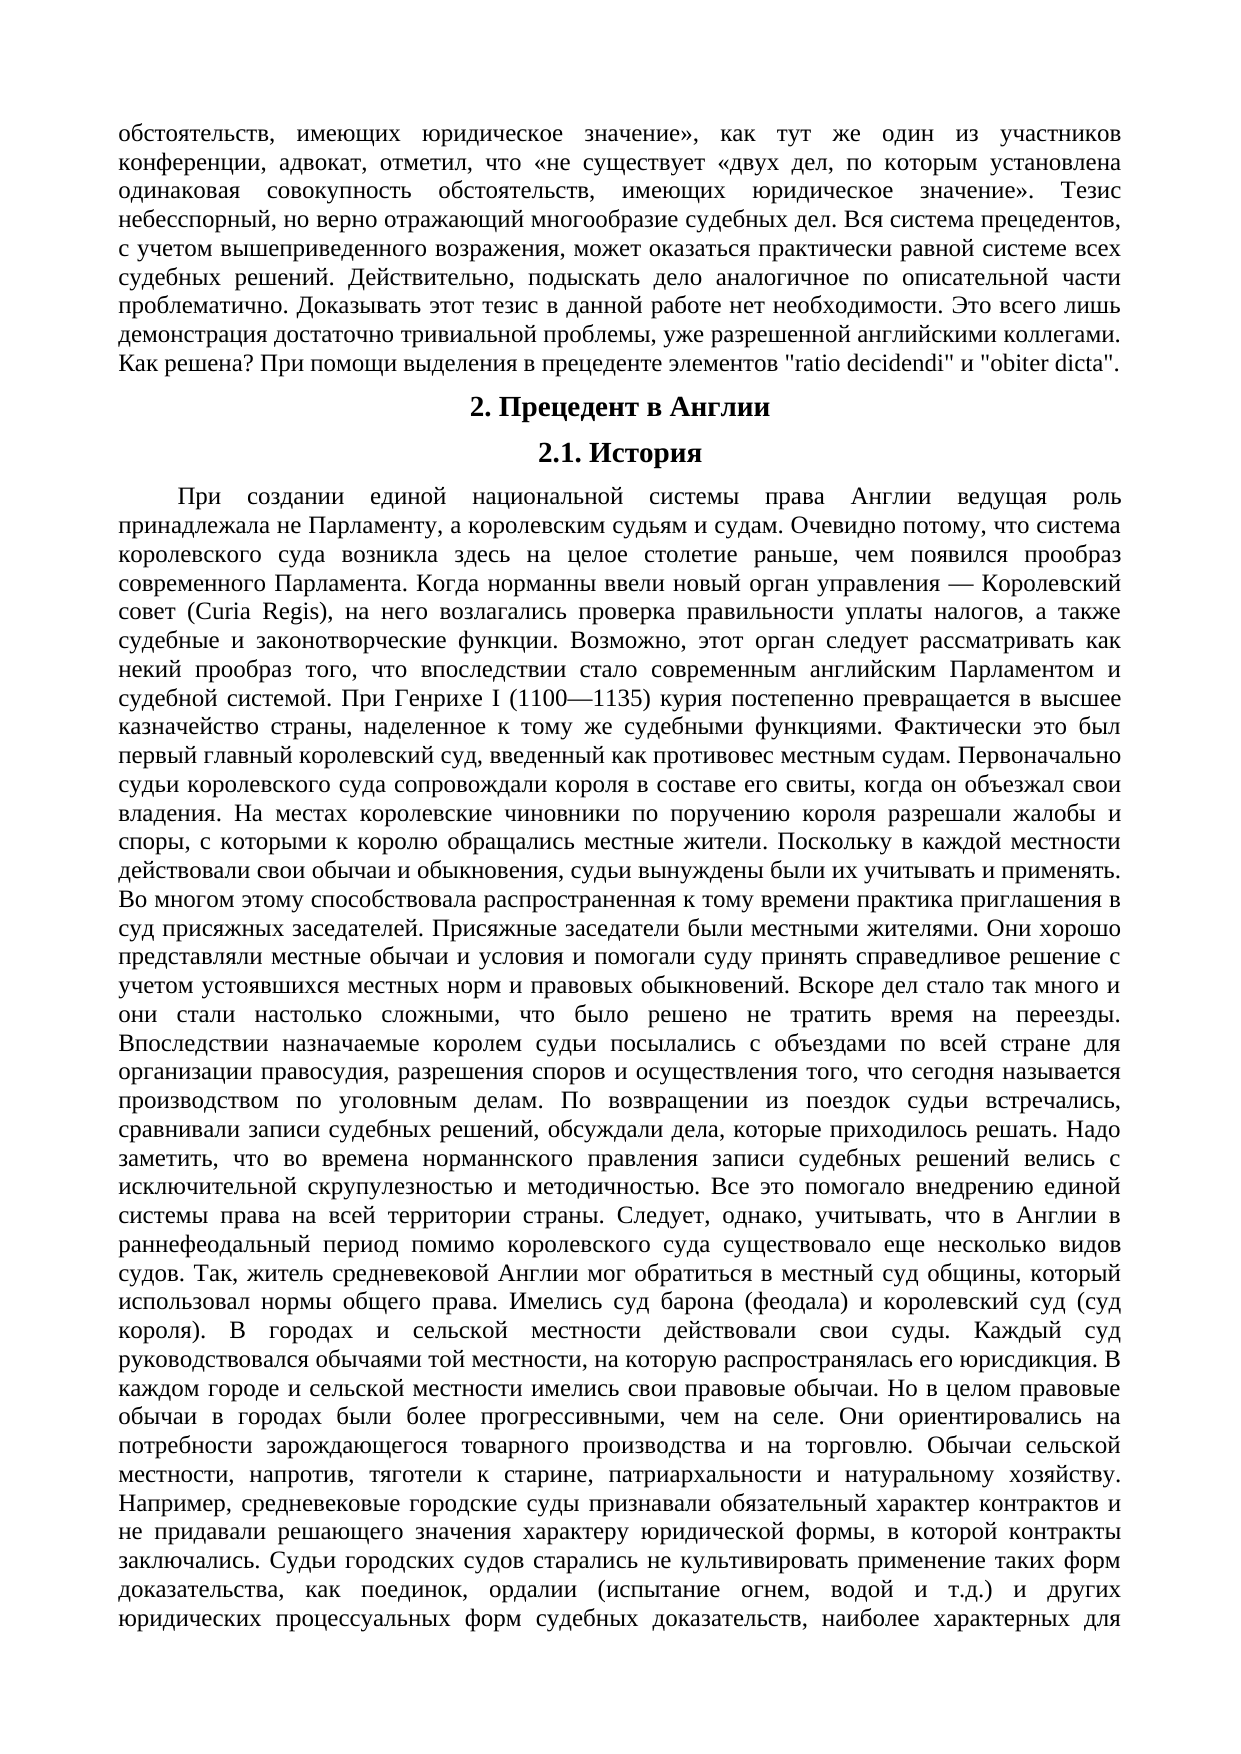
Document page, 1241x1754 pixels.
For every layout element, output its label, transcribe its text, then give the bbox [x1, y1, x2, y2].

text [118, 481, 1122, 1631]
text 2.1. История [118, 435, 1122, 469]
text 2. Прецедент в Англии [118, 389, 1122, 423]
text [118, 118, 1122, 377]
